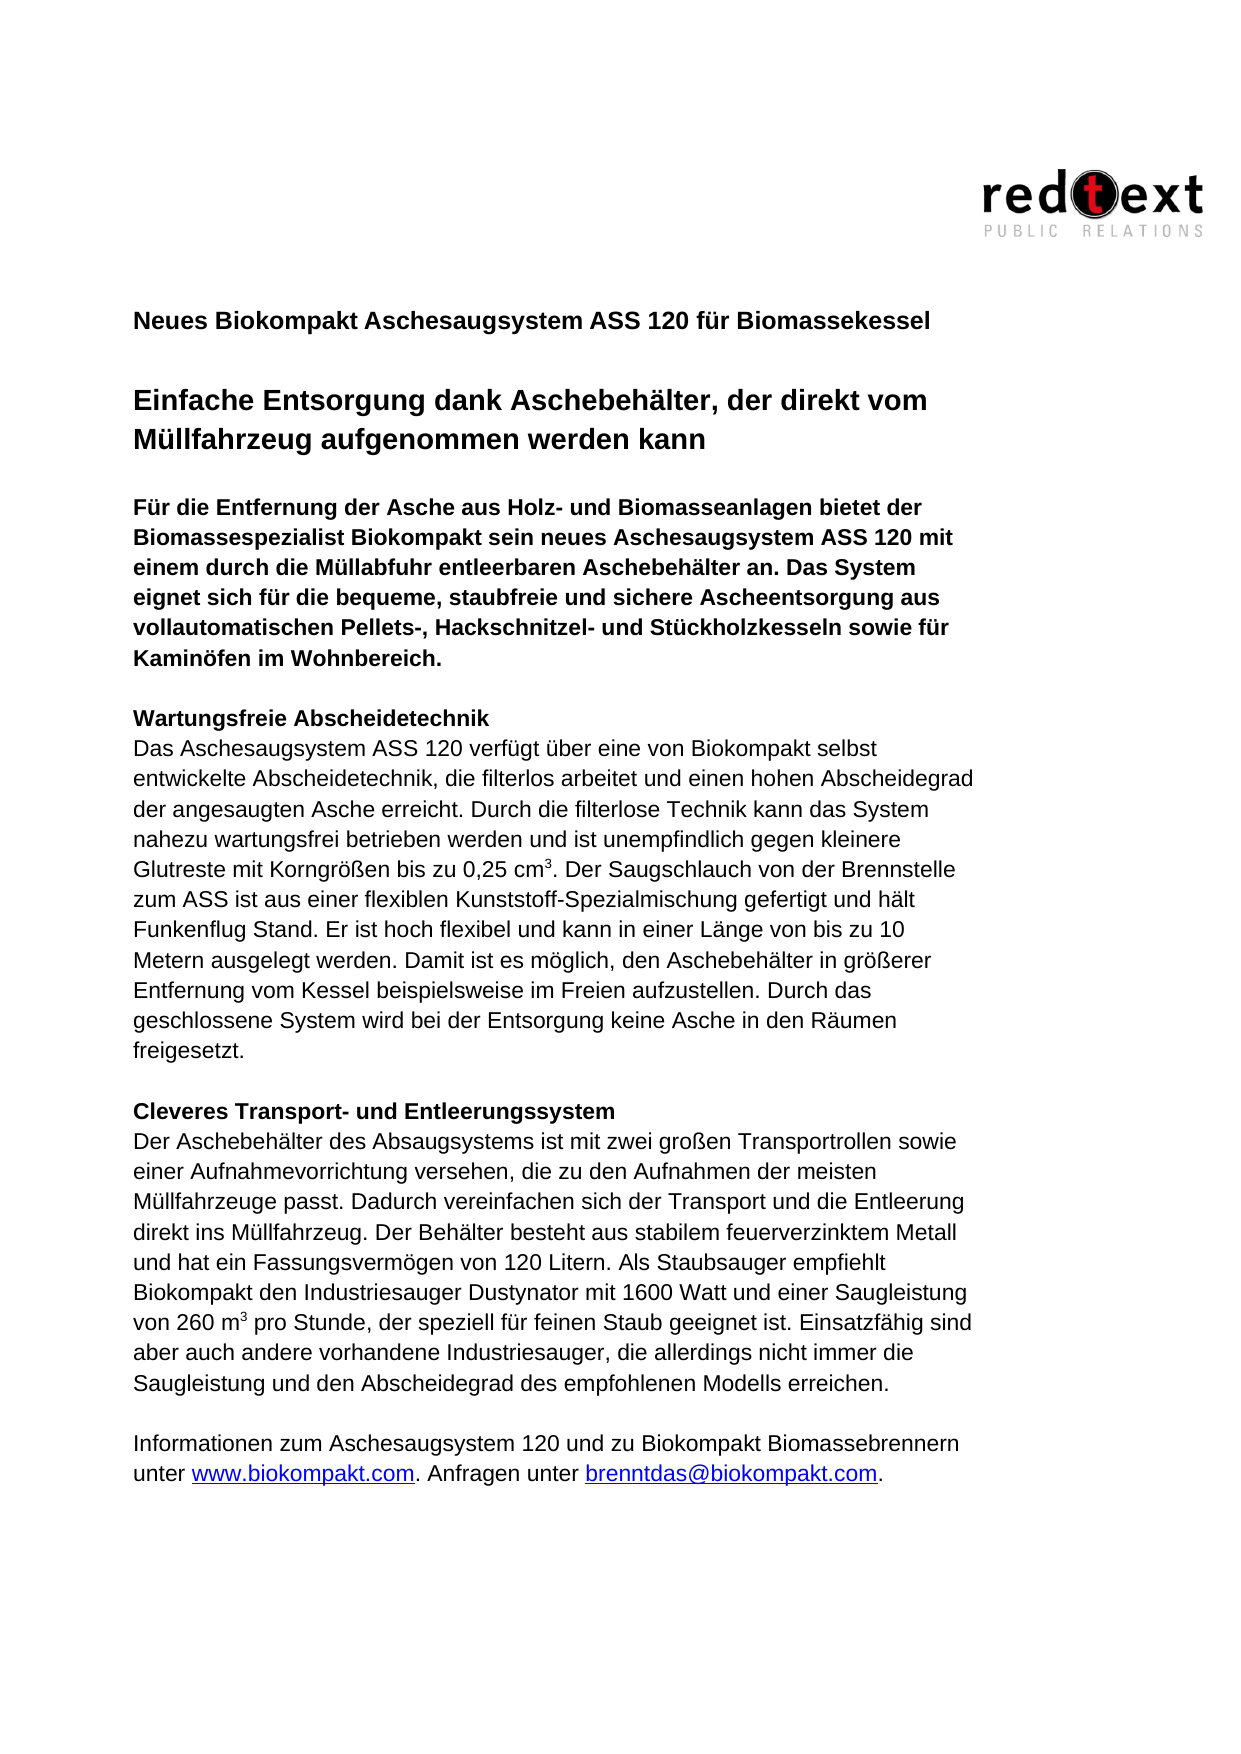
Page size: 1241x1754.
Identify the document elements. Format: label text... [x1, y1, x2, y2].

text Der Aschebehälter des Absaugsystems ist mit zwei großen Transportrollen sowie einer Aufnahmevorrichtung versehen, die zu den Aufnahmen der meisten Müllfahrzeuge passt. Dadurch vereinfachen sich der Transport und die Entleerung direkt ins Müllfahrzeug. Der Behälter besteht aus stabilem feuerverzinktem Metall und hat ein Fassungsvermögen von 120 Litern. Als Staubsauger empfiehlt Biokompakt den Industriesauger Dustynator mit 1600 Watt und einer Saugleistung von 260 m3 pro Stunde, der speziell für feinen Staub geeignet ist. Einsatzfähig sind aber auch andere vorhandene Industriesauger, die allerdings nicht immer die Saugleistung und den Abscheidegrad des empfohlenen Modells erreichen. [133, 1128, 974, 1396]
text Das Aschesaugsystem ASS 120 verfügt über eine von Biokompakt selbst entwickelte Abscheidetechnik, die filterlos arbeitet und einen hohen Abscheidegrad der angesaugten Asche erreicht. Durch die filterlose Technik kann das System nahezu wartungsfrei betrieben werden und ist unempfindlich gegen kleinere Glutreste mit Korngrößen bis zu 0,25 cm3. Der Saugschlauch von der Brennstelle zum ASS ist aus einer flexiblen Kunststoff-Spezialmischung gefertigt und hält Funkenflug Stand. Er ist hoch flexibel und kann in einer Länge von bis zu 10 Metern ausgelegt werden. Damit ist es möglich, den Aschebehälter in größerer Entfernung vom Kessel beispielsweise im Freien aufzustellen. Durch das geschlossene System wird bei der Entsorgung keine Asche in den Räumen freigesetzt. [133, 735, 974, 1064]
subtitle Neues Biokompakt Aschesaugsystem ASS 120 für Biomassekessel [133, 306, 974, 334]
text Wartungsfreie Abscheidetechnik [133, 705, 974, 731]
picture [983, 169, 1203, 237]
text Für die Entfernung der Asche aus Holz- und Biomasseanlagen bietet der Biomassespezialist Biokompakt sein neues Aschesaugsystem ASS 120 mit einem durch die Müllabfuhr entleerbaren Aschebehälter an. Das System eignet sich für die bequeme, staubfreie und sichere Ascheentsorgung aus vollautomatischen Pellets-, Hackschnitzel- und Stückholzkesseln sowie für Kaminöfen im Wohnbereich. [133, 493, 974, 671]
text Informationen zum Aschesaugsystem 120 und zu Biokompakt Biomassebrennern unter www.biokompakt.com. Anfragen unter brenntdas@biokompakt.com. [133, 1430, 974, 1487]
text Einfache Entsorgung dank Aschebehälter, der direkt vom Müllfahrzeug aufgenommen werden kann [133, 383, 974, 456]
text Cleveres Transport- und Entleerungssystem [133, 1098, 974, 1124]
